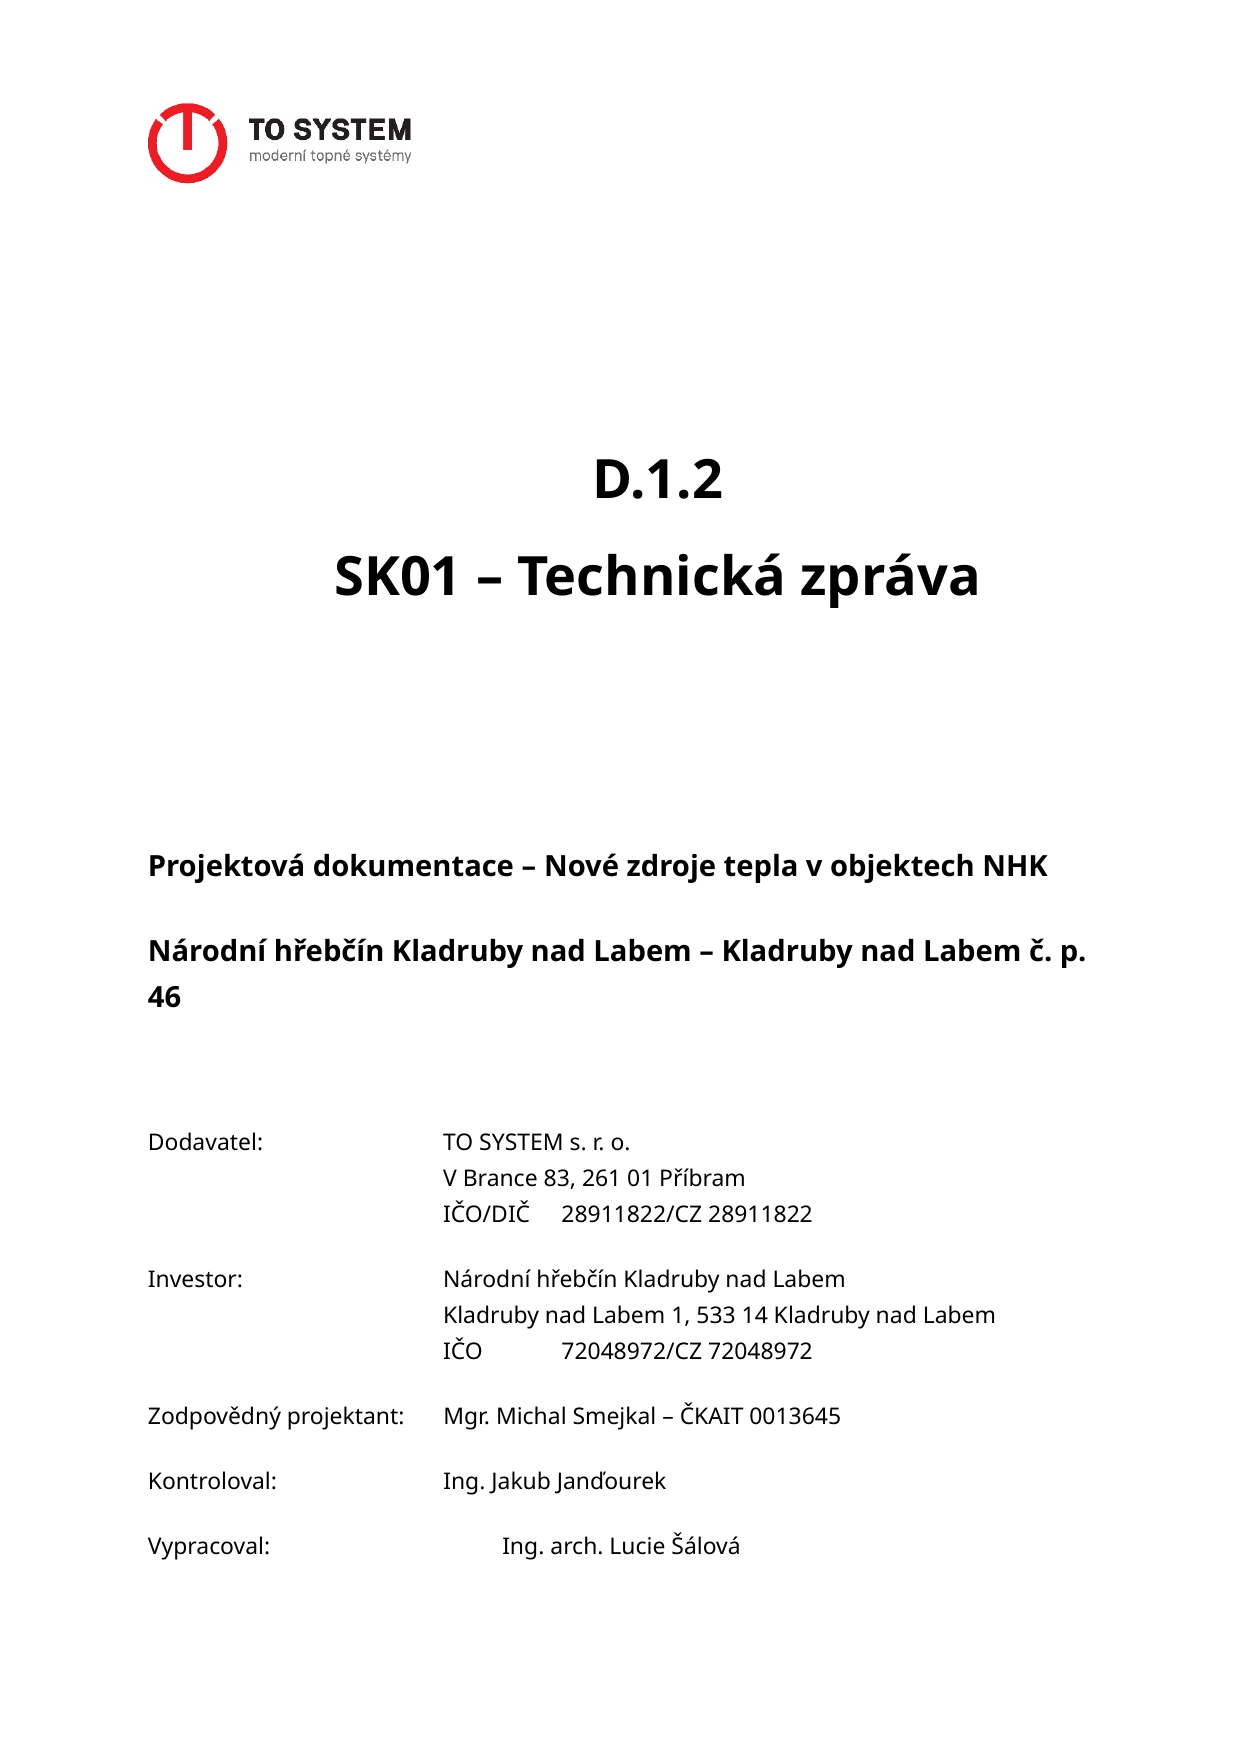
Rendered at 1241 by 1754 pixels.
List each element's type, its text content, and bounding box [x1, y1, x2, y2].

text Projektová dokumentace – Nové zdroje tepla v objektech NHK Národní hřebčín Kladruby nad Labem – Kladruby nad Labem č. p. 46 [148, 845, 1100, 1016]
picture [147, 101, 413, 188]
text D.1.2 [185, 440, 1100, 514]
text Kontroloval: Ing. Jakub Janďourek [148, 1465, 1100, 1496]
text Zodpovědný projektant: Mgr. Michal Smejkal – ČKAIT 0013645 [148, 1400, 1100, 1431]
text SK01 – Technická zpráva [185, 537, 1100, 611]
text Investor: Národní hřebčín Kladruby nad Labem Kladruby nad Labem 1, 533 14 Kladruby nad Labem IČO 72048972/CZ 72048972 [148, 1263, 1100, 1366]
text Dodavatel: TO SYSTEM s. r. o. V Brance 83, 261 01 Příbram IČO/DIČ 28911822/CZ 28911822 [148, 1126, 1100, 1229]
text Vypracoval: Ing. arch. Lucie Šálová [148, 1530, 1100, 1561]
